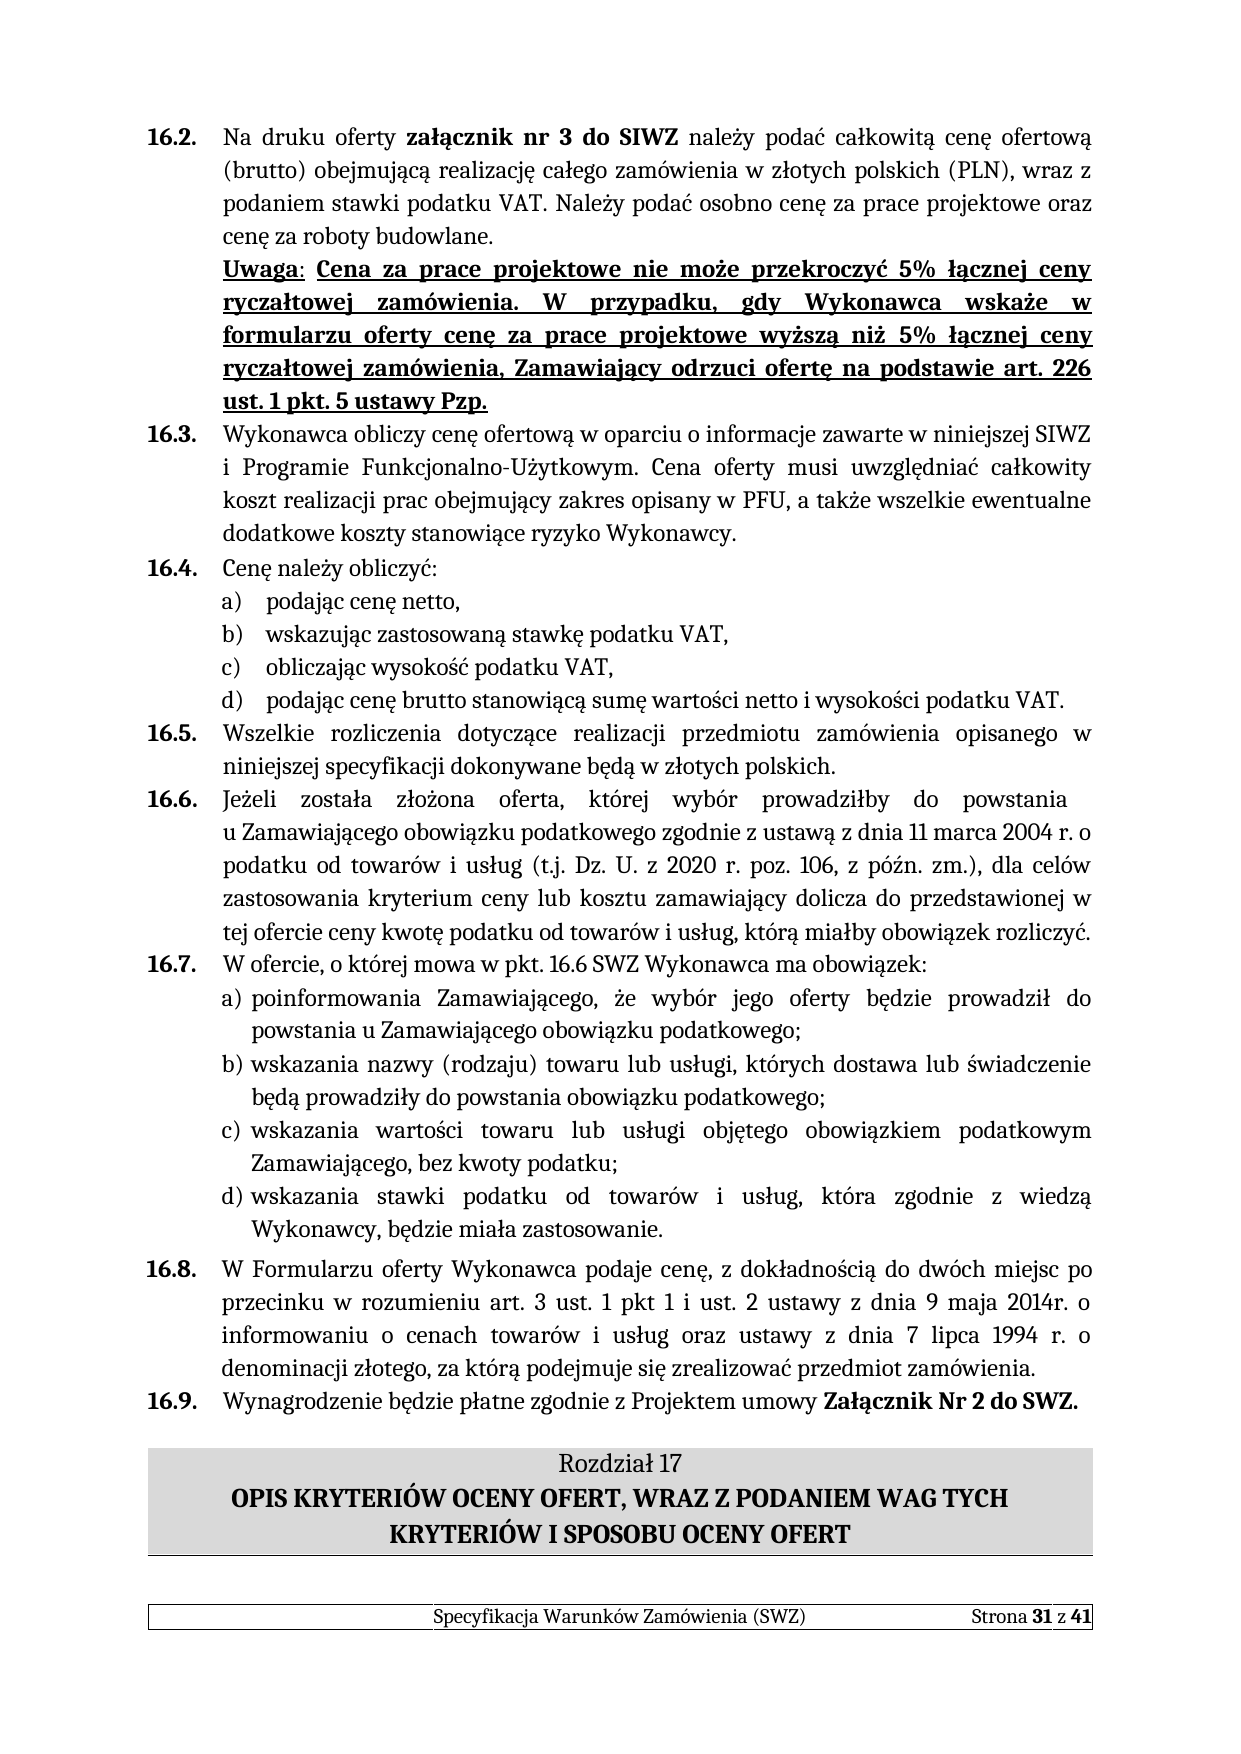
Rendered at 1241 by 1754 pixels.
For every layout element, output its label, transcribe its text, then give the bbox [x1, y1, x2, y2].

list Wynagrodzenie będzie płatne zgodnie z Projektem umowy Załącznik Nr 2 do SWZ. [148, 1387, 1093, 1416]
list podając cenę brutto stanowiącą sumę wartości netto i wysokości podatku VAT. [221, 686, 1093, 715]
list wskazania wartości towaru lub usługi objętego obowiązkiem podatkowym Zamawiającego, bez kwoty podatku; [221, 1116, 1093, 1177]
text Uwaga: Cena za prace projektowe nie może przekroczyć 5% łącznej ceny ryczałtowej zamówienia. W przypadku, gdy Wykonawca wskaże w formularzu oferty cenę za prace projektowe wyższą niż 5% łącznej ceny ryczałtowej zamówienia, Zamawiający odrzuci ofertę na podstawie art. 226 ust. 1 pkt. 5 ustawy Pzp. [223, 255, 1093, 345]
list wskazując zastosowaną stawkę podatku VAT, [221, 620, 1093, 649]
list podając cenę netto, [221, 587, 1093, 616]
list wskazania stawki podatku od towarów i usług, która zgodnie z wiedzą Wykonawcy, będzie miała zastosowanie. [221, 1182, 1093, 1243]
list Na druku oferty załącznik nr 3 do SIWZ należy podać całkowitą cenę ofertową (brutto) obejmującą realizację całego zamówienia w złotych polskich (PLN), wraz z podaniem stawki podatku VAT. Należy podać osobno cenę za prace projektowe oraz cenę za roboty budowlane. [148, 123, 1093, 251]
text Uwaga: Cena za prace projektowe nie może przekroczyć 5% łącznej ceny ryczałtowej zamówienia. W przypadku, gdy Wykonawca wskaże w formularzu oferty cenę za prace projektowe wyższą niż 5% łącznej ceny ryczałtowej zamówienia, Zamawiający odrzuci ofertę na podstawie art. 226 ust. 1 pkt. 5 ustawy Pzp. [223, 347, 1093, 416]
list wskazania nazwy (rodzaju) towaru lub usługi, których dostawa lub świadczenie będą prowadziły do powstania obowiązku podatkowego; [221, 1049, 1093, 1111]
list Wszelkie rozliczenia dotyczące realizacji przedmiotu zamówienia opisanego w niniejszej specyfikacji dokonywane będą w złotych polskich. [148, 719, 1093, 781]
list obliczając wysokość podatku VAT, [221, 653, 1093, 682]
list Jeżeli została złożona oferta, której wybór prowadziłby do powstania u Zamawiającego obowiązku podatkowego zgodnie z ustawą z dnia 11 marca 2004 r. o podatku od towarów i usług (t.j. Dz. U. z 2020 r. poz. 106, z późn. zm.), dla celów zastosowania kryterium ceny lub kosztu zamawiający dolicza do przedstawionej w tej ofercie ceny kwotę podatku od towarów i usług, którą miałby obowiązek rozliczyć. [148, 785, 1093, 946]
list Wykonawca obliczy cenę ofertową w oparciu o informacje zawarte w niniejszej SIWZ i Programie Funkcjonalno-Użytkowym. Cena oferty musi uwzględniać całkowity koszt realizacji prac obejmujący zakres opisany w PFU, a także wszelkie ewentualne dodatkowe koszty stanowiące ryzyko Wykonawcy. [148, 420, 1093, 548]
list poinformowania Zamawiającego, że wybór jego oferty będzie prowadził do powstania u Zamawiającego obowiązku podatkowego; [221, 983, 1093, 1045]
list Cenę należy obliczyć: [148, 554, 1093, 583]
table_header Rozdział 17 OPIS KRYTERIÓW OCENY OFERT, WRAZ Z PODANIEM WAG TYCH KRYTERIÓW I SPOSOBU OCENY OFERT [148, 1448, 1093, 1554]
list W Formularzu oferty Wykonawca podaje cenę, z dokładnością do dwóch miejsc po przecinku w rozumieniu art. 3 ust. 1 pkt 1 i ust. 2 ustawy z dnia 9 maja 2014r. o informowaniu o cenach towarów i usług oraz ustawy z dnia 7 lipca 1994 r. o denominacji złotego, za którą podejmuje się zrealizować przedmiot zamówienia. [146, 1255, 1093, 1383]
list W ofercie, o której mowa w pkt. 16.6 SWZ Wykonawca ma obowiązek: [148, 950, 1093, 979]
